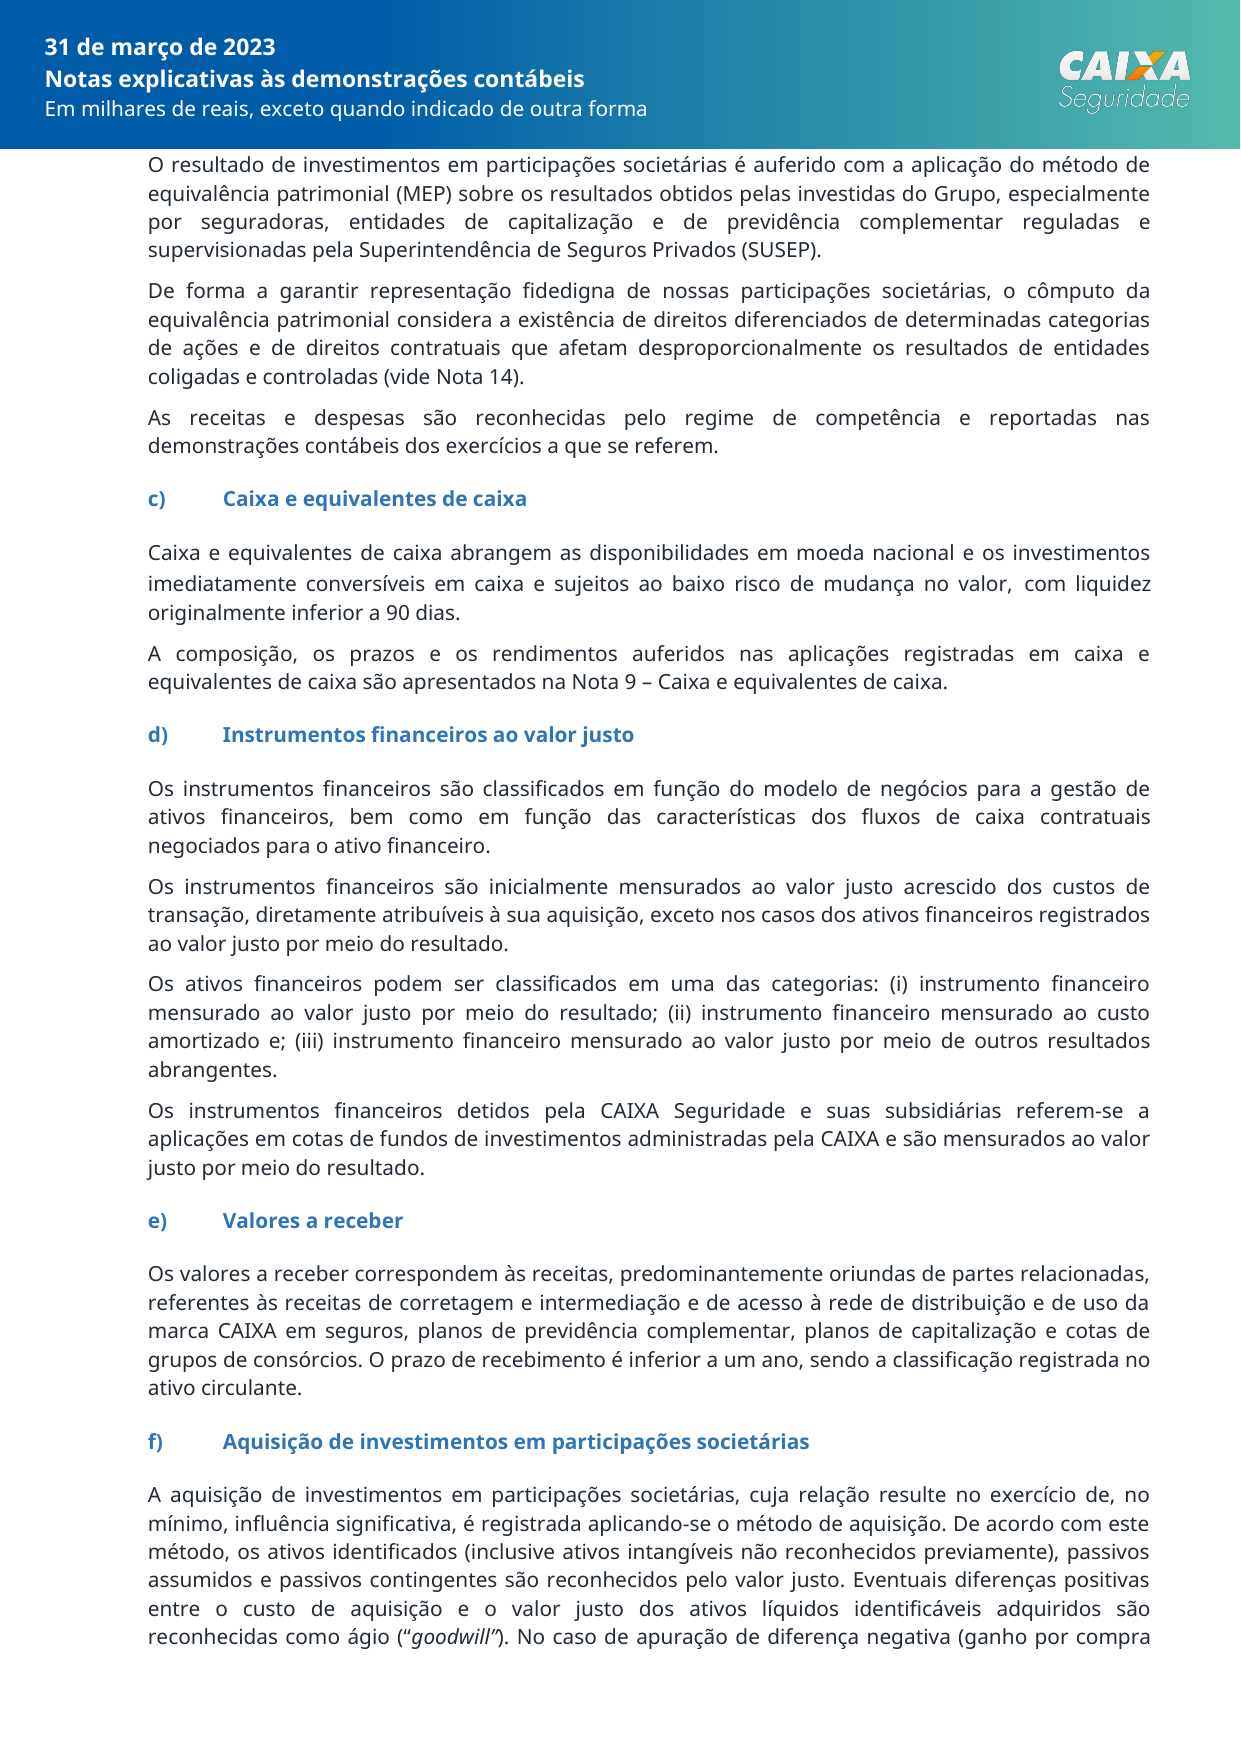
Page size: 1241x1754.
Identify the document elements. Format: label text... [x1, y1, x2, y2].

text A composição, os prazos e os rendimentos auferidos nas aplicações registradas em caixa e equivalentes de caixa são apresentados na Nota 9 – Caixa e equivalentes de caixa. [148, 639, 1152, 696]
list Aquisição de investimentos em participações societárias [148, 1427, 1152, 1455]
text Os instrumentos financeiros são inicialmente mensurados ao valor justo acrescido dos custos de transação, diretamente atribuíveis à sua aquisição, exceto nos casos dos ativos financeiros registrados ao valor justo por meio do resultado. [148, 872, 1152, 957]
text As receitas e despesas são reconhecidas pelo regime de competência e reportadas nas demonstrações contábeis dos exercícios a que se referem. [148, 403, 1152, 459]
picture [1057, 50, 1192, 115]
list Caixa e equivalentes de caixa [148, 484, 1152, 513]
text De forma a garantir representação fidedigna de nossas participações societárias, o cômputo da equivalência patrimonial considera a existência de direitos diferenciados de determinadas categorias de ações e de direitos contratuais que afetam desproporcionalmente os resultados de entidades coligadas e controladas (vide Nota 14). [148, 276, 1152, 390]
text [148, 1480, 1152, 1651]
text Os instrumentos financeiros são classificados em função do modelo de negócios para a gestão de ativos financeiros, bem como em função das características dos fluxos de caixa contratuais negociados para o ativo financeiro. [148, 774, 1152, 859]
text Caixa e equivalentes de caixa abrangem as disponibilidades em moeda nacional e os investimentos imediatamente conversíveis em caixa e sujeitos ao baixo risco de mudança no valor, com liquidez originalmente inferior a 90 dias. [148, 538, 1152, 626]
list Instrumentos financeiros ao valor justo [148, 721, 1152, 749]
text Os instrumentos financeiros detidos pela CAIXA Seguridade e suas subsidiárias referem-se a aplicações em cotas de fundos de investimentos administradas pela CAIXA e são mensurados ao valor justo por meio do resultado. [148, 1096, 1152, 1181]
list Valores a receber [148, 1206, 1152, 1234]
text O resultado de investimentos em participações societárias é auferido com a aplicação do método de equivalência patrimonial (MEP) sobre os resultados obtidos pelas investidas do Grupo, especialmente por seguradoras, entidades de capitalização e de previdência complementar reguladas e supervisionadas pela Superintendência de Seguros Privados (SUSEP). [148, 150, 1152, 264]
text Os valores a receber correspondem às receitas, predominantemente oriundas de partes relacionadas, referentes às receitas de corretagem e intermediação e de acesso à rede de distribuição e de uso da marca CAIXA em seguros, planos de previdência complementar, planos de capitalização e cotas de grupos de consórcios. O prazo de recebimento é inferior a um ano, sendo a classificação registrada no ativo circulante. [148, 1259, 1152, 1402]
text Os ativos financeiros podem ser classificados em uma das categorias: (i) instrumento financeiro mensurado ao valor justo por meio do resultado; (ii) instrumento financeiro mensurado ao custo amortizado e; (iii) instrumento financeiro mensurado ao valor justo por meio de outros resultados abrangentes. [148, 969, 1152, 1083]
